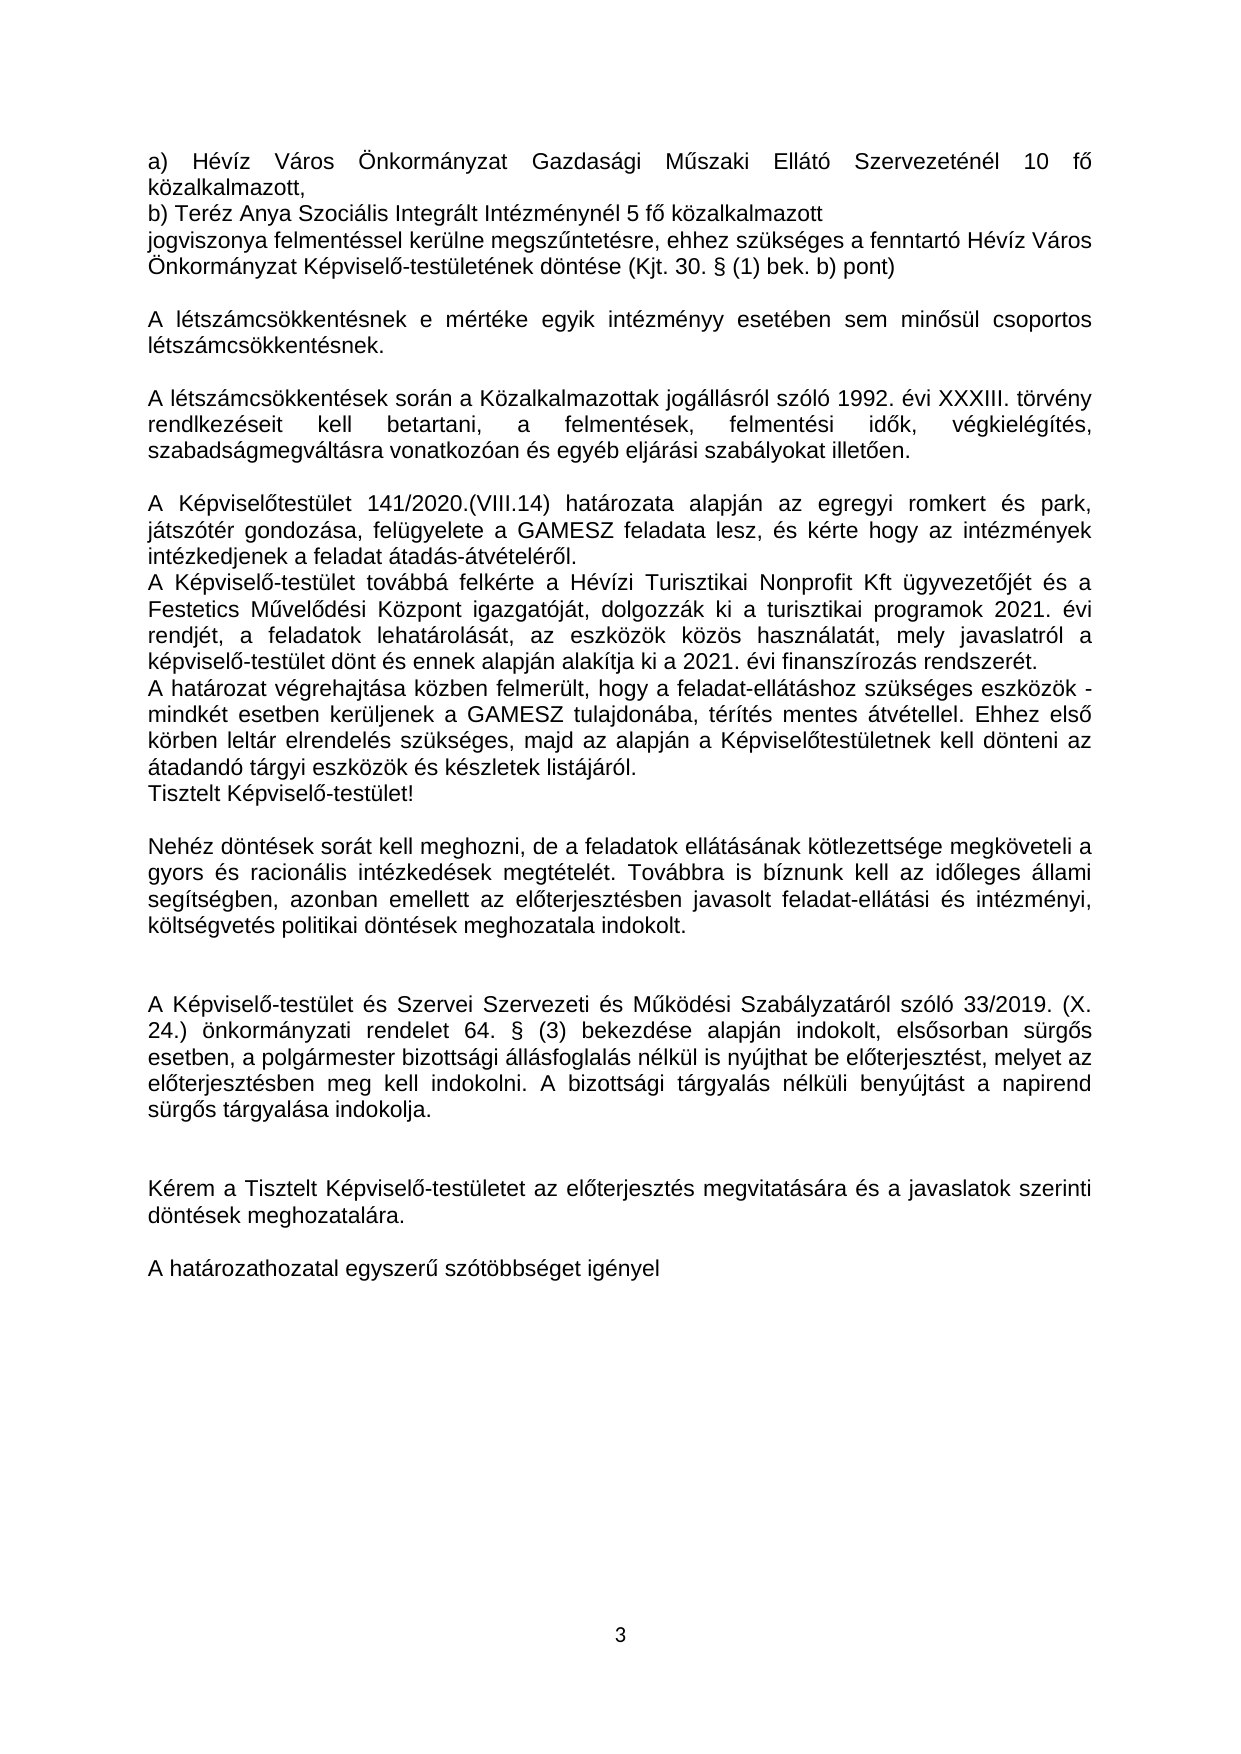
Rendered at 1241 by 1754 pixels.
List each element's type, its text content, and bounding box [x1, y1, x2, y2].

text Nehéz döntések sorát kell meghozni, de a feladatok ellátásának kötlezettsége megköveteli a gyors és racionális intézkedések megtételét. Továbbra is bíznunk kell az időleges állami segítségben, azonban emellett az előterjesztésben javasolt feladat-ellátási és intézményi, költségvetés politikai döntések meghozatala indokolt. [148, 833, 1093, 938]
text A Képviselő-testület és Szervei Szervezeti és Működési Szabályzatáról szóló 33/2019. (X. 24.) önkormányzati rendelet 64. § (3) bekezdése alapján indokolt, elsősorban sürgős esetben, a polgármester bizottsági állásfoglalás nélkül is nyújthat be előterjesztést, melyet az előterjesztésben meg kell indokolni. A bizottsági tárgyalás nélküli benyújtást a napirend sürgős tárgyalása indokolja. [148, 991, 1093, 1123]
text Tisztelt Képviselő-testület! [148, 780, 1093, 806]
text b) Teréz Anya Szociális Integrált Intézménynél 5 fő közalkalmazott [148, 200, 1093, 227]
text A Képviselőtestület 141/2020.(VIII.14) határozata alapján az egregyi romkert és park, játszótér gondozása, felügyelete a GAMESZ feladata lesz, és kérte hogy az intézmények intézkedjenek a feladat átadás-átvételéről. [148, 490, 1093, 569]
text jogviszonya felmentéssel kerülne megszűntetésre, ehhez szükséges a fenntartó Hévíz Város Önkormányzat Képviselő-testületének döntése (Kjt. 30. § (1) bek. b) pont) [148, 227, 1093, 279]
text A létszámcsökkentések során a Közalkalmazottak jogállásról szóló 1992. évi XXXIII. törvény rendlkezéseit kell betartani, a felmentések, felmentési idők, végkielégítés, szabadságmegváltásra vonatkozóan és egyéb eljárási szabályokat illetően. [148, 385, 1093, 464]
text A határozat végrehajtása közben felmerült, hogy a feladat-ellátáshoz szükséges eszközök -mindkét esetben kerüljenek a GAMESZ tulajdonába, térítés mentes átvétellel. Ehhez első körben leltár elrendelés szükséges, majd az alapján a Képviselőtestületnek kell dönteni az átadandó tárgyi eszközök és készletek listájáról. [148, 675, 1093, 780]
text a) Hévíz Város Önkormányzat Gazdasági Műszaki Ellátó Szervezeténél 10 fő közalkalmazott, [148, 148, 1093, 200]
text A határozathozatal egyszerű szótöbbséget igényel [148, 1254, 1093, 1281]
text A Képviselő-testület továbbá felkérte a Hévízi Turisztikai Nonprofit Kft ügyvezetőjét és a Festetics Művelődési Központ igazgatóját, dolgozzák ki a turisztikai programok 2021. évi rendjét, a feladatok lehatárolását, az eszközök közös használatát, mely javaslatról a képviselő-testület dönt és ennek alapján alakítja ki a 2021. évi finanszírozás rendszerét. [148, 569, 1093, 675]
text A létszámcsökkentésnek e mértéke egyik intézményy esetében sem minősül csoportos létszámcsökkentésnek. [148, 306, 1093, 358]
text Kérem a Tisztelt Képviselő-testületet az előterjesztés megvitatására és a javaslatok szerinti döntések meghozatalára. [148, 1175, 1093, 1228]
